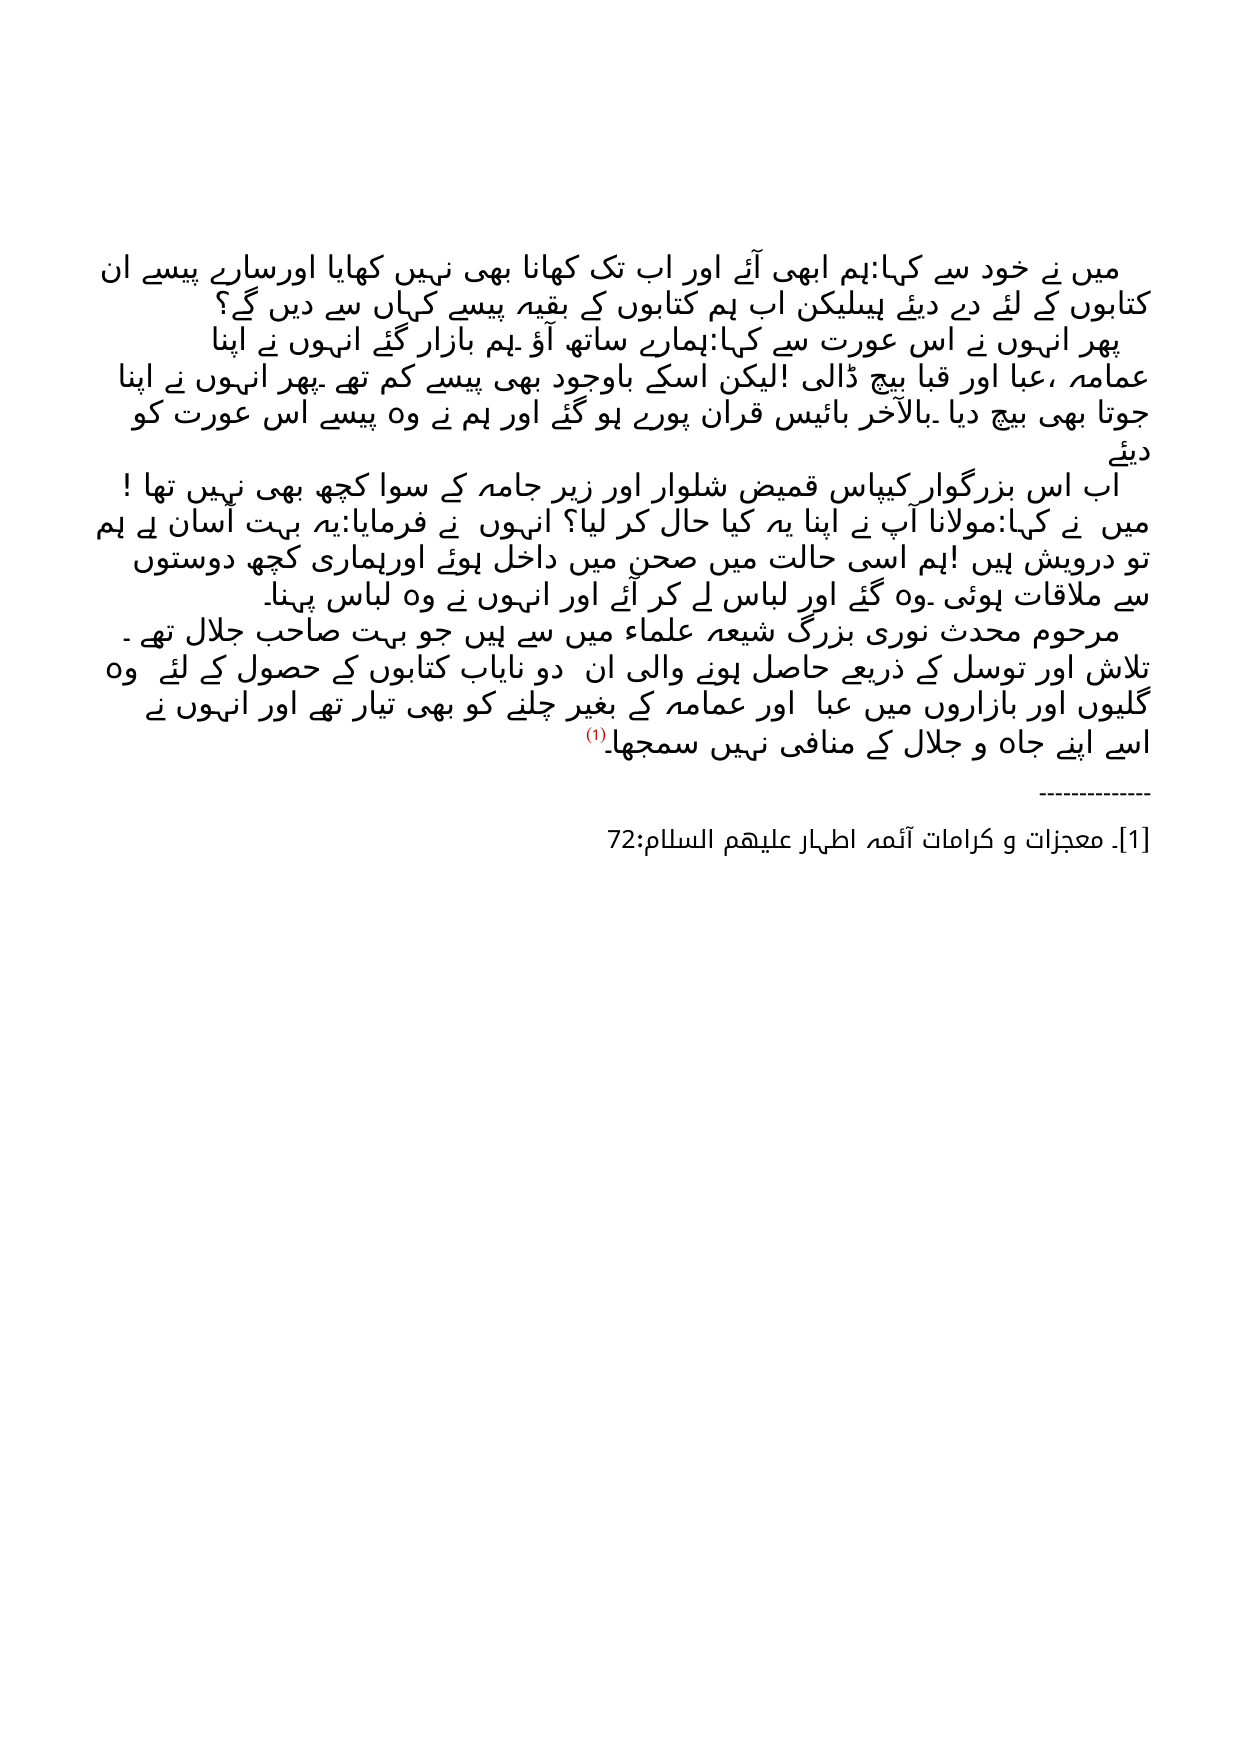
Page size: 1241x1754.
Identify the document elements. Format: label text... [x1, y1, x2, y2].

text میں نے خود سے کہا:ہم ابھی آئے اور اب تک کھانا بھی نہیں کھایا اورسارے پیسے ان کتابوں کے لئے دے دیئے ہیںلیکن اب ہم کتابوں کے بقیہ پیسے کہاں سے دیں گے؟ [89, 249, 1152, 322]
text مرحوم محدث نوری بزرگ شیعہ علماء میں سے ہیں جو بہت صاحب جلال تھے ۔تلاش اور توسل کے ذریعے حاصل ہونے والی ان دو نایاب کتابوں کے حصول کے لئے وہ گلیوں اور بازاروں میں عبا اور عمامہ کے بغیر چلنے کو بھی تیار تھے اور انہوں نے اسے اپنے جاہ و جلال کے منافی نہیں سمجھا۔(1) [89, 613, 1152, 769]
text [1]۔ معجزات و کرامات آئمہ اطہار علیھم السلام:72 [89, 816, 1152, 864]
text اب اس بزرگوار کیپاس قمیض شلوار اور زیر جامہ کے سوا کچھ بھی نہیں تھا !میں نے کہا:مولانا آپ نے اپنا یہ کیا حال کر لیا؟ انہوں نے فرمایا:یہ بہت آسان ہے ہم تو درویش ہیں !ہم اسی حالت میں صحن میں داخل ہوئے اورہماری کچھ دوستوں سے ملاقات ہوئی ۔وہ گئے اور لباس لے کر آئے اور انہوں نے وہ لباس پہنا۔ [89, 467, 1152, 613]
text پھر انہوں نے اس عورت سے کہا:ہمارے ساتھ آؤ ۔ہم بازار گئے انہوں نے اپنا عمامہ ،عبا اور قبا بیچ ڈالی !لیکن اسکے باوجود بھی پیسے کم تھے ۔پھر انہوں نے اپنا جوتا بھی بیچ دیا ۔بالآخر بائیس قران پورے ہو گئے اور ہم نے وہ پیسے اس عورت کو دیئے [89, 322, 1152, 467]
text -------------- [89, 769, 1152, 816]
